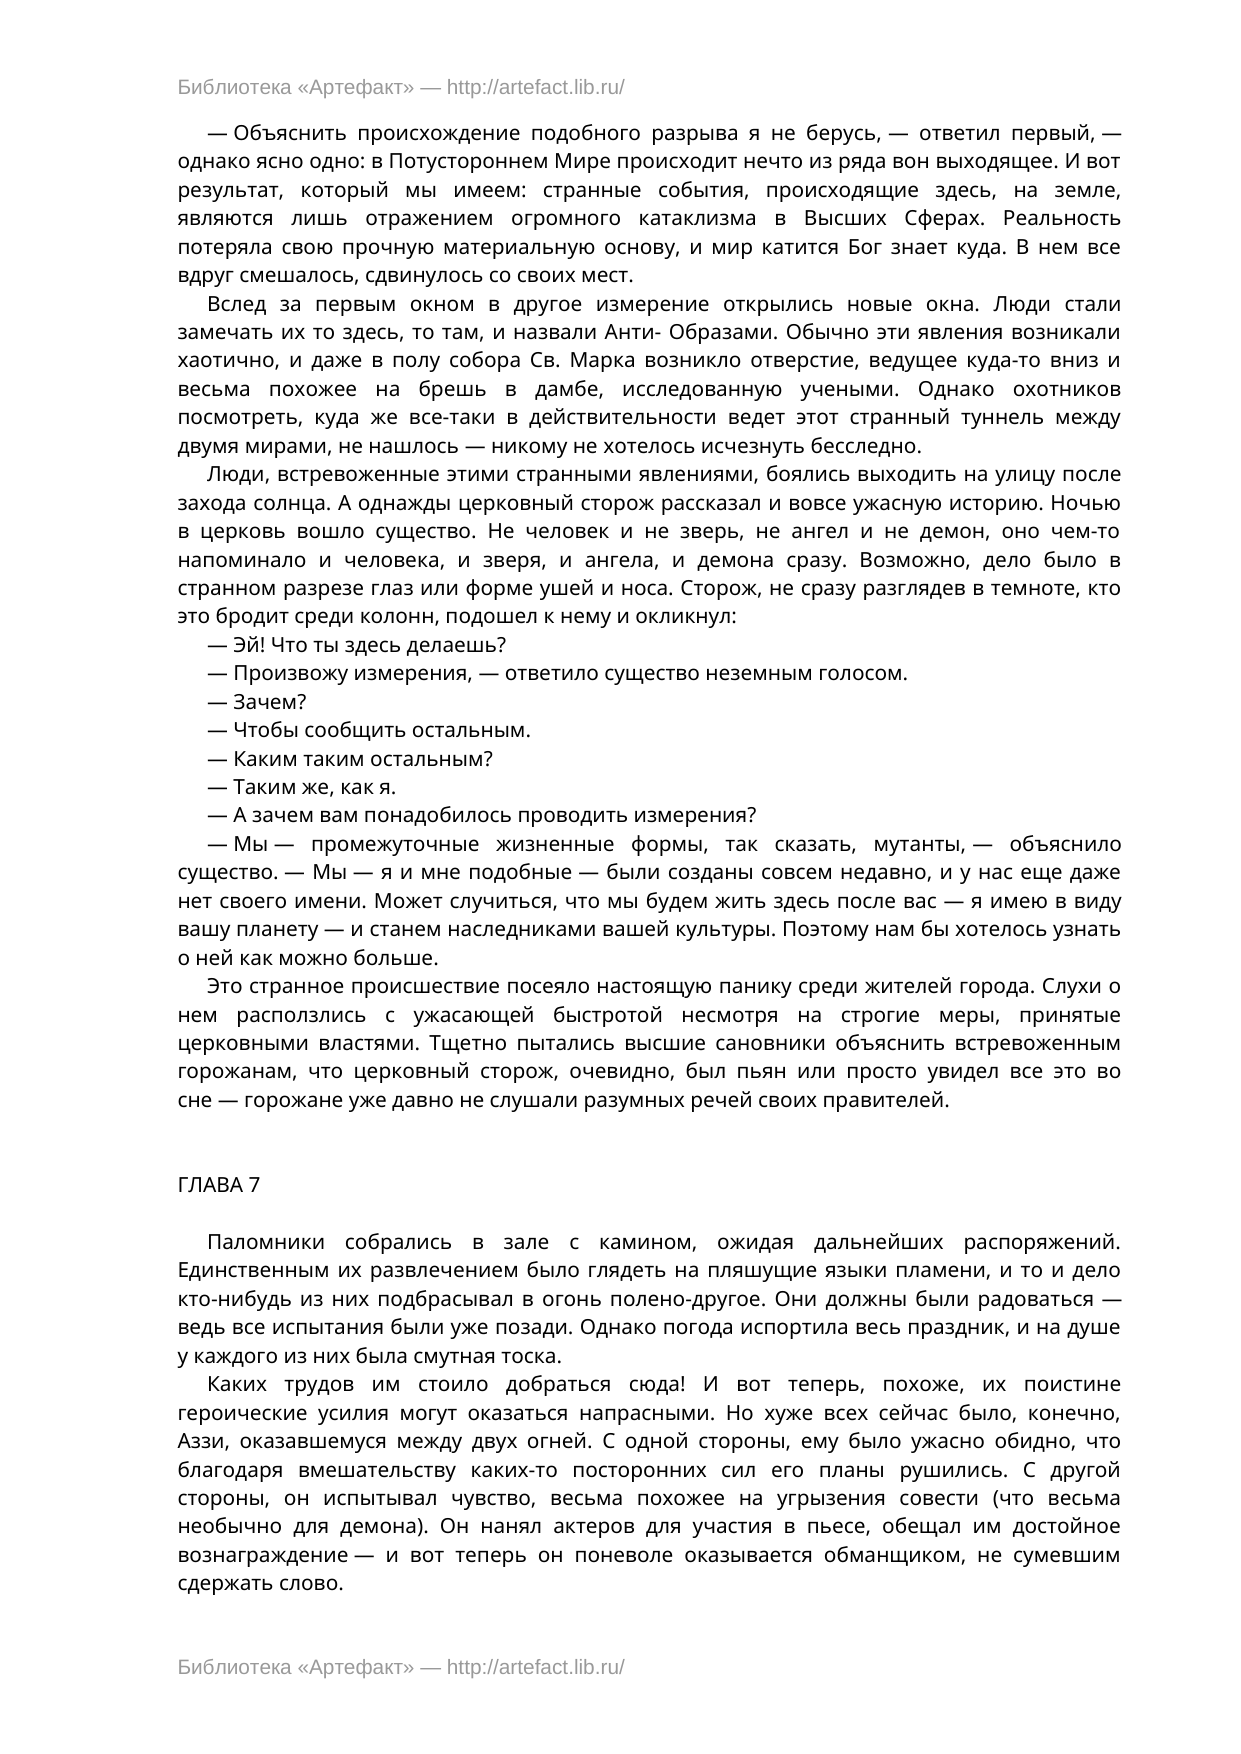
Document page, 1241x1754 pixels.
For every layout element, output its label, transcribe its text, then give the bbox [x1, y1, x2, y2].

text — Таким же, как я. [177, 772, 1122, 801]
text — Чтобы сообщить остальным. [177, 715, 1122, 744]
text — Эй! Что ты здесь делаешь? [177, 630, 1122, 658]
text — Объяснить происхождение подобного разрыва я не берусь, — ответил первый, — однако ясно одно: в Потустороннем Мире происходит нечто из ряда вон выходящее. И вот результат, который мы имеем: странные события, происходящие здесь, на земле, являются лишь отражением огромного катаклизма в Высших Сферах. Реальность потеряла свою прочную материальную основу, и мир катится Бог знает куда. В нем все вдруг смешалось, сдвинулось со своих мест. [177, 118, 1122, 289]
text — Зачем? [177, 687, 1122, 715]
text — Каким таким остальным? [177, 744, 1122, 772]
text — Мы — промежуточные жизненные формы, так сказать, мутанты, — объяснило существо. — Мы — я и мне подобные — были созданы совсем недавно, и у нас еще даже нет своего имени. Может случиться, что мы будем жить здесь после вас — я имею в виду вашу планету — и станем наследниками вашей культуры. Поэтому нам бы хотелось узнать о ней как можно больше. [177, 829, 1122, 971]
text — А зачем вам понадобилось проводить измерения? [177, 801, 1122, 829]
text Люди, встревоженные этими странными явлениями, боялись выходить на улицу после захода солнца. А однажды церковный сторож рассказал и вовсе ужасную историю. Ночью в церковь вошло существо. Не человек и не зверь, не ангел и не демон, оно чем-то напоминало и человека, и зверя, и ангела, и демона сразу. Возможно, дело было в странном разрезе глаз или форме ушей и носа. Сторож, не сразу разглядев в темноте, кто это бродит среди колонн, подошел к нему и окликнул: [177, 459, 1122, 630]
text Вслед за первым окном в другое измерение открылись новые окна. Люди стали замечать их то здесь, то там, и назвали Анти- Образами. Обычно эти явления возникали хаотично, и даже в полу собора Св. Марка возникло отверстие, ведущее куда-то вниз и весьма похожее на брешь в дамбе, исследованную учеными. Однако охотников посмотреть, куда же все-таки в действительности ведет этот странный туннель между двумя мирами, не нашлось — никому не хотелось исчезнуть бесследно. [177, 289, 1122, 459]
text Паломники собрались в зале с камином, ожидая дальнейших распоряжений. Единственным их развлечением было глядеть на пляшущие языки пламени, и то и дело кто-нибудь из них подбрасывал в огонь полено-другое. Они должны были радоваться — ведь все испытания были уже позади. Однако погода испортила весь праздник, и на душе у каждого из них была смутная тоска. [177, 1227, 1122, 1369]
text Это странное происшествие посеяло настоящую панику среди жителей города. Слухи о нем расползлись с ужасающей быстротой несмотря на строгие меры, принятые церковными властями. Тщетно пытались высшие сановники объяснить встревоженным горожанам, что церковный сторож, очевидно, был пьян или просто увидел все это во сне — горожане уже давно не слушали разумных речей своих правителей. [177, 971, 1122, 1113]
text — Произвожу измерения, — ответило существо неземным голосом. [177, 658, 1122, 687]
text Каких трудов им стоило добраться сюда! И вот теперь, похоже, их поистине героические усилия могут оказаться напрасными. Но хуже всех сейчас было, конечно, Аззи, оказавшемуся между двух огней. С одной стороны, ему было ужасно обидно, что благодаря вмешательству каких-то посторонних сил его планы рушились. С другой стороны, он испытывал чувство, весьма похожее на угрызения совести (что весьма необычно для демона). Он нанял актеров для участия в пьесе, обещал им достойное вознаграждение — и вот теперь он поневоле оказывается обманщиком, не сумевшим сдержать слово. [177, 1369, 1122, 1597]
text ГЛАВА 7 [177, 1170, 1122, 1199]
